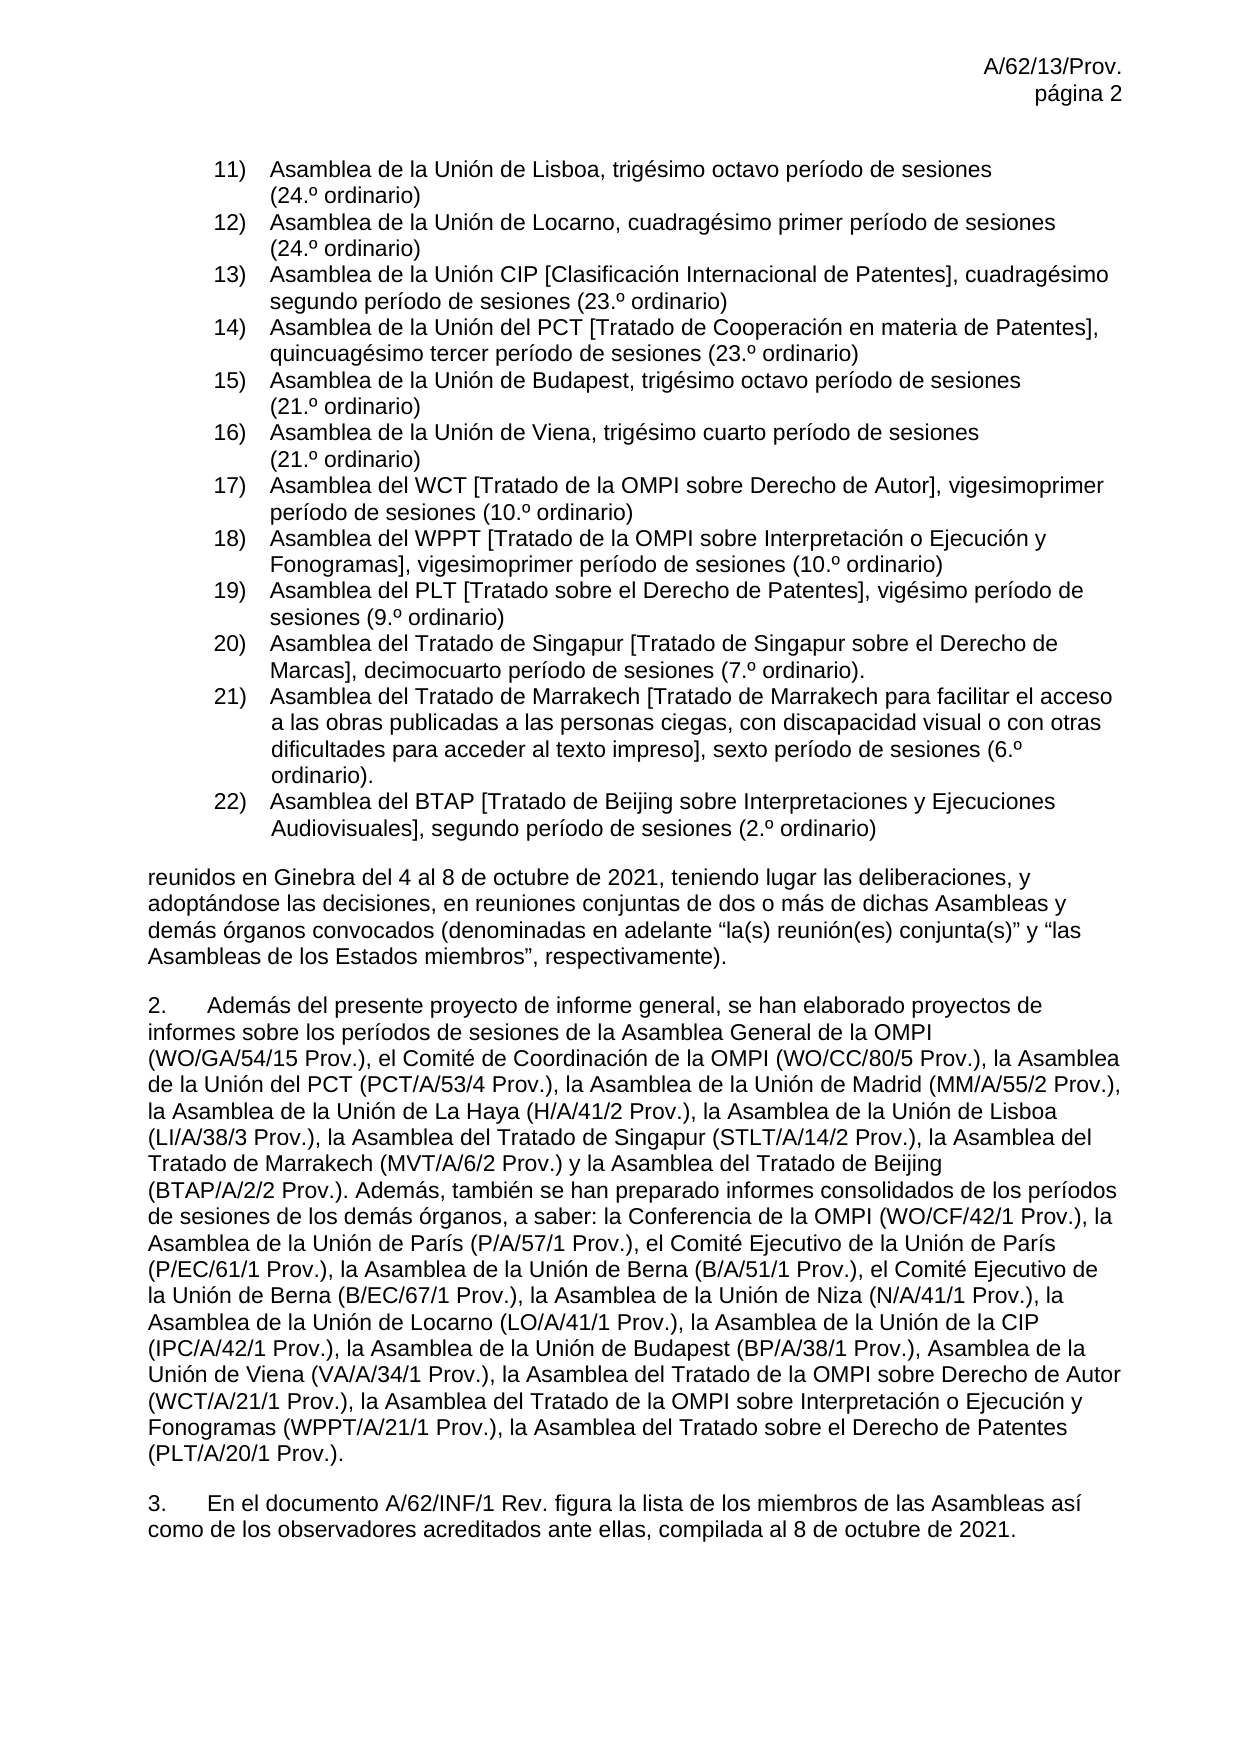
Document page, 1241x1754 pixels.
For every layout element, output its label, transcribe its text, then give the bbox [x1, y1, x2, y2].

list Asamblea de la Unión de Viena, trigésimo cuarto período de sesiones (21.º ordinario) [213, 419, 1122, 472]
text En el documento A/62/INF/1 Rev. figura la lista de los miembros de las Asambleas así como de los observadores acreditados ante ellas, compilada al 8 de octubre de 2021. [148, 1489, 1122, 1542]
list Asamblea de la Unión de Budapest, trigésimo octavo período de sesiones (21.º ordinario) [213, 367, 1122, 419]
list Asamblea del Tratado de Marrakech [Tratado de Marrakech para facilitar el acceso a las obras publicadas a las personas ciegas, con discapacidad visual o con otras dificultades para acceder al texto impreso], sexto período de sesiones (6.º ordinario). [214, 683, 1122, 788]
list Asamblea de la Unión del PCT [Tratado de Cooperación en materia de Patentes], quincuagésimo tercer período de sesiones (23.º ordinario) [213, 314, 1122, 367]
text Además del presente proyecto de informe general, se han elaborado proyectos de informes sobre los períodos de sesiones de la Asamblea General de la OMPI (WO/GA/54/15 Prov.), el Comité de Coordinación de la OMPI (WO/CC/80/5 Prov.), la Asamblea de la Unión del PCT (PCT/A/53/4 Prov.), la Asamblea de la Unión de Madrid (MM/A/55/2 Prov.), la Asamblea de la Unión de La Haya (H/A/41/2 Prov.), la Asamblea de la Unión de Lisboa (LI/A/38/3 Prov.), la Asamblea del Tratado de Singapur (STLT/A/14/2 Prov.), la Asamblea del Tratado de Marrakech (MVT/A/6/2 Prov.) y la Asamblea del Tratado de Beijing (BTAP/A/2/2 Prov.). Además, también se han preparado informes consolidados de los períodos de sesiones de los demás órganos, a saber: la Conferencia de la OMPI (WO/CF/42/1 Prov.), la Asamblea de la Unión de París (P/A/57/1 Prov.), el Comité Ejecutivo de la Unión de París (P/EC/61/1 Prov.), la Asamblea de la Unión de Berna (B/A/51/1 Prov.), el Comité Ejecutivo de la Unión de Berna (B/EC/67/1 Prov.), la Asamblea de la Unión de Niza (N/A/41/1 Prov.), la Asamblea de la Unión de Locarno (LO/A/41/1 Prov.), la Asamblea de la Unión de la CIP (IPC/A/42/1 Prov.), la Asamblea de la Unión de Budapest (BP/A/38/1 Prov.), Asamblea de la Unión de Viena (VA/A/34/1 Prov.), la Asamblea del Tratado de la OMPI sobre Derecho de Autor (WCT/A/21/1 Prov.), la Asamblea del Tratado de la OMPI sobre Interpretación o Ejecución y Fonogramas (WPPT/A/21/1 Prov.), la Asamblea del Tratado sobre el Derecho de Patentes (PLT/A/20/1 Prov.). [148, 992, 1122, 1467]
list Asamblea del Tratado de Singapur [Tratado de Singapur sobre el Derecho de Marcas], decimocuarto período de sesiones (7.º ordinario). [213, 630, 1122, 683]
list Asamblea del WCT [Tratado de la OMPI sobre Derecho de Autor], vigesimoprimer período de sesiones (10.º ordinario) [213, 472, 1122, 525]
text reunidos en Ginebra del 4 al 8 de octubre de 2021, teniendo lugar las deliberaciones, y adoptándose las decisiones, en reuniones conjuntas de dos o más de dichas Asambleas y demás órganos convocados (denominadas en adelante “la(s) reunión(es) conjunta(s)” y “las Asambleas de los Estados miembros”, respectivamente). [148, 864, 1122, 969]
list Asamblea de la Unión CIP [Clasificación Internacional de Patentes], cuadragésimo segundo período de sesiones (23.º ordinario) [213, 261, 1122, 314]
list Asamblea del BTAP [Tratado de Beijing sobre Interpretaciones y Ejecuciones Audiovisuales], segundo período de sesiones (2.º ordinario) [214, 788, 1122, 841]
list Asamblea del PLT [Tratado sobre el Derecho de Patentes], vigésimo período de sesiones (9.º ordinario) [213, 577, 1122, 630]
list Asamblea de la Unión de Locarno, cuadragésimo primer período de sesiones (24.º ordinario) [213, 208, 1122, 261]
list Asamblea del WPPT [Tratado de la OMPI sobre Interpretación o Ejecución y Fonogramas], vigesimoprimer período de sesiones (10.º ordinario) [213, 525, 1122, 577]
list Asamblea de la Unión de Lisboa, trigésimo octavo período de sesiones (24.º ordinario) [213, 156, 1122, 208]
